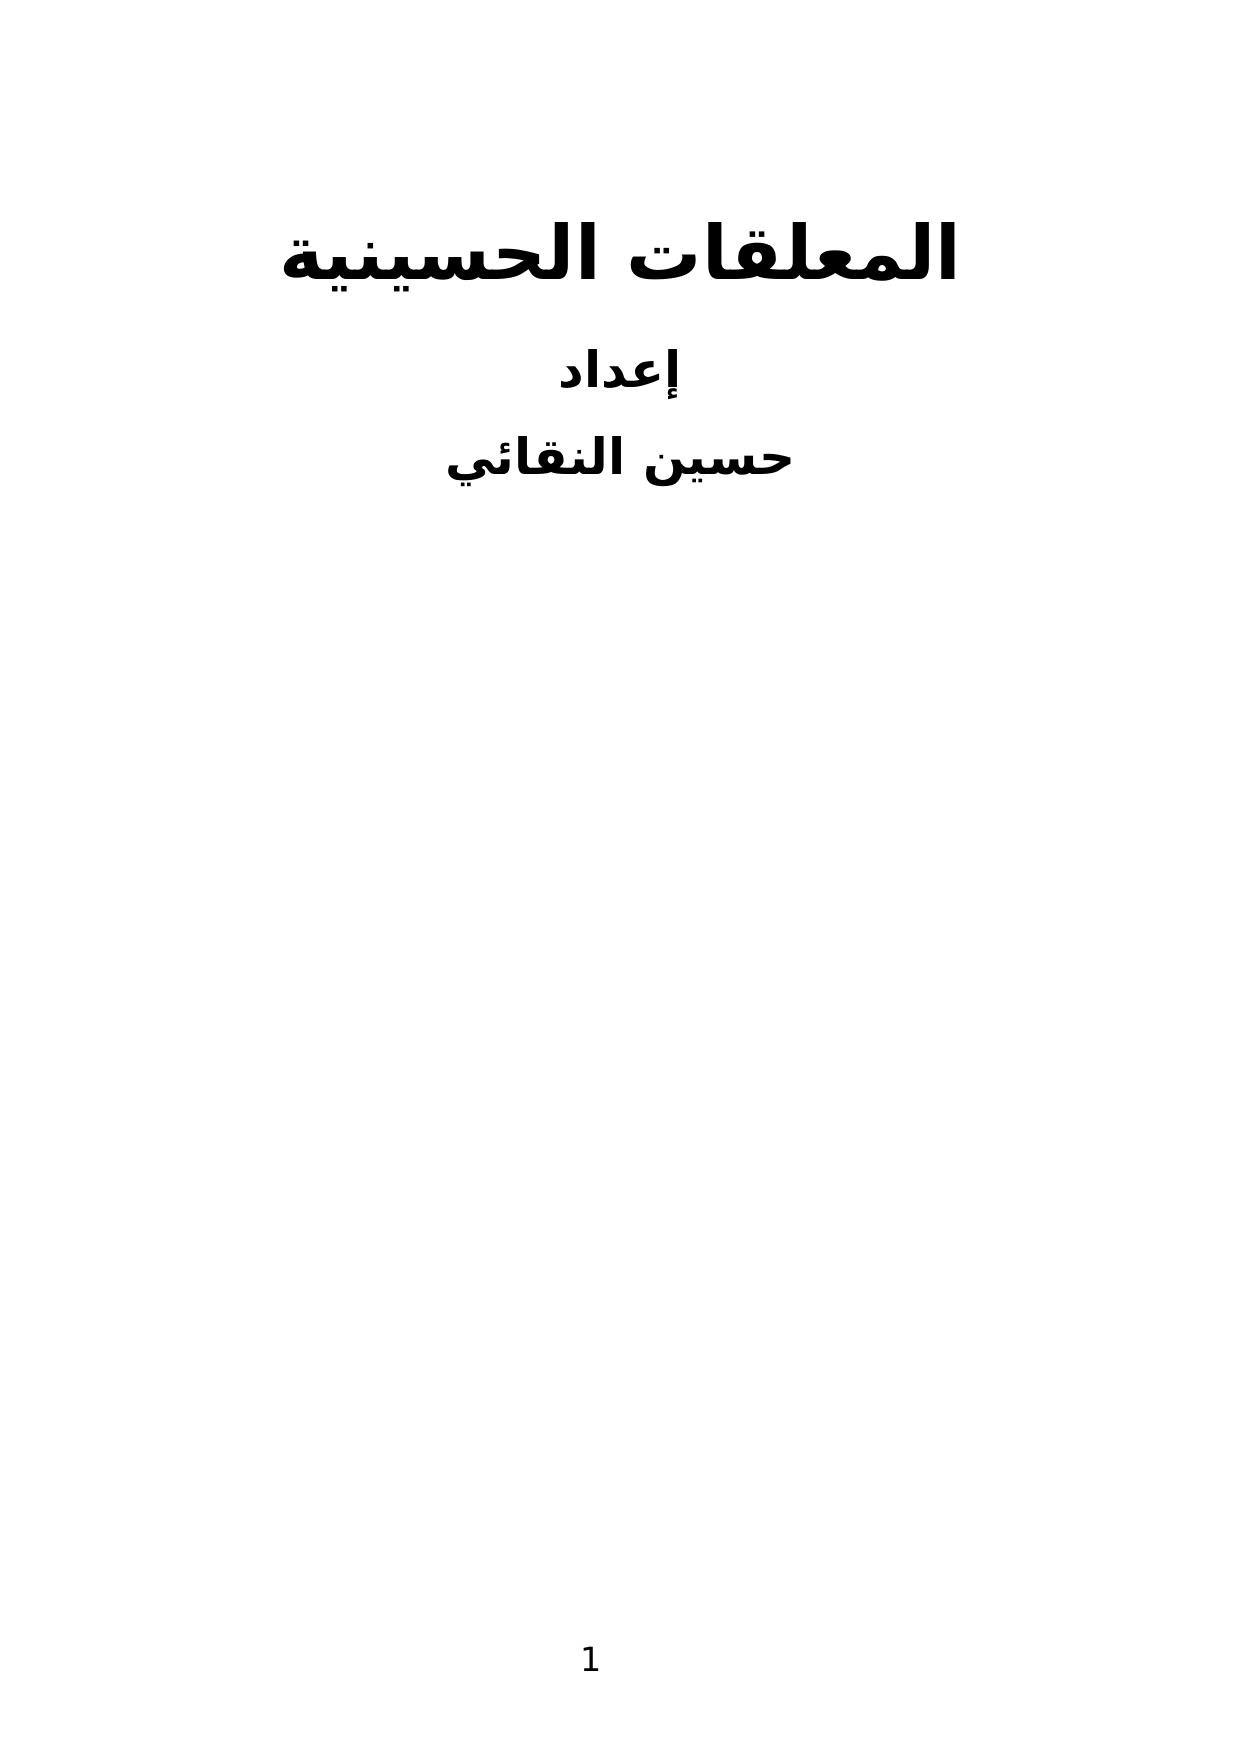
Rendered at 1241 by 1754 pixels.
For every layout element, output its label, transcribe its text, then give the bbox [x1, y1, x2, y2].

text المعلقات الحسينية [180, 210, 1060, 297]
text إعداد [180, 341, 1060, 399]
text حسين النقائي [180, 428, 1060, 486]
